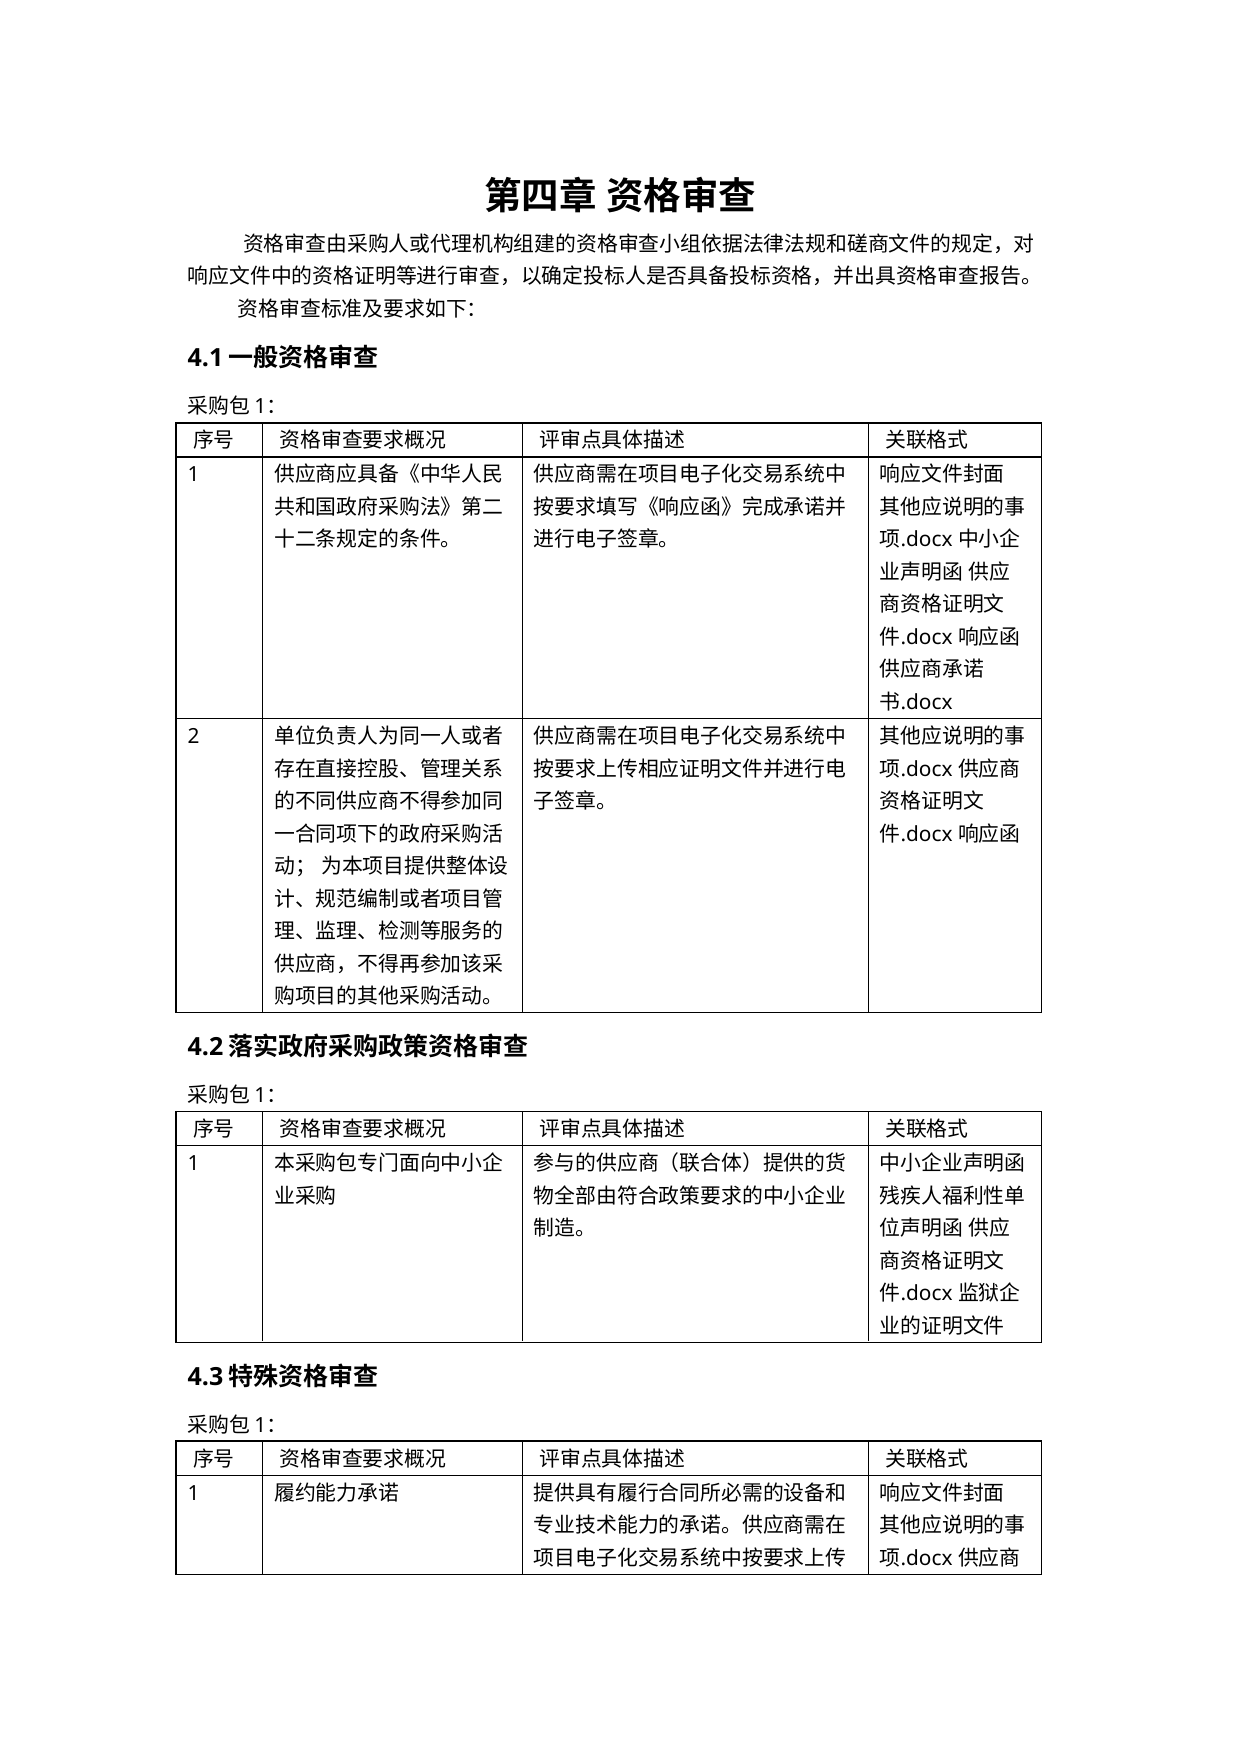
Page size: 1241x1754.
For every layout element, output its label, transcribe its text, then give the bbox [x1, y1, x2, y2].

table_header 关联格式 [869, 424, 1041, 456]
table_cell 响应文件封面 其他应说明的事项.docx 中小企业声明函 供应商资格证明文件.docx 响应函 供应商承诺书.docx [869, 458, 1041, 718]
text 4.2落实政府采购政策资格审查 [187, 1013, 1053, 1078]
table_header 评审点具体描述 [523, 1442, 868, 1474]
table_header 评审点具体描述 [523, 1112, 868, 1145]
text 采购包1： [187, 1078, 1053, 1111]
text 采购包1： [187, 1408, 1053, 1440]
table_header 资格审查要求概况 [263, 1112, 522, 1145]
table_cell 1 [177, 458, 262, 718]
table_header 资格审查要求概况 [263, 424, 522, 456]
table_header 序号 [177, 1442, 262, 1474]
table_header 评审点具体描述 [523, 424, 868, 456]
table_cell 参与的供应商（联合体）提供的货物全部由符合政策要求的中小企业制造。 [523, 1146, 868, 1341]
table_cell 1 [177, 1146, 262, 1341]
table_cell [869, 1476, 1041, 1573]
table_header 关联格式 [869, 1442, 1041, 1474]
table_header 资格审查要求概况 [263, 1442, 522, 1474]
table_cell 单位负责人为同一人或者存在直接控股、管理关系的不同供应商不得参加同一合同项下的政府采购活动； 为本项目提供整体设计、规范编制或者项目管理、监理、检测等服务的供应商，不得再参加该采购项目的其他采购活动。 [263, 719, 522, 1012]
table_cell 中小企业声明函 残疾人福利性单位声明函 供应商资格证明文件.docx 监狱企业的证明文件 [869, 1146, 1041, 1341]
table_cell 供应商需在项目电子化交易系统中按要求上传相应证明文件并进行电子签章。 [523, 719, 868, 1012]
text 采购包1： [187, 389, 1053, 422]
table_header 序号 [177, 424, 262, 456]
table_header 序号 [177, 1112, 262, 1145]
table_cell 供应商需在项目电子化交易系统中按要求填写《响应函》完成承诺并进行电子签章。 [523, 458, 868, 718]
table_cell 其他应说明的事项.docx 供应商资格证明文件.docx 响应函 [869, 719, 1041, 1012]
table_cell 供应商应具备《中华人民共和国政府采购法》第二十二条规定的条件。 [263, 458, 522, 718]
text 第四章 资格审查 [187, 162, 1053, 227]
table_cell 2 [177, 719, 262, 1012]
table_header 关联格式 [869, 1112, 1041, 1145]
table_cell 履约能力承诺 [263, 1476, 522, 1573]
table_cell 1 [177, 1476, 262, 1573]
text 4.1一般资格审查 [187, 324, 1053, 389]
text 4.3特殊资格审查 [187, 1343, 1053, 1408]
text 资格审查标准及要求如下： [187, 292, 1053, 324]
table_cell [523, 1476, 868, 1573]
table_cell 本采购包专门面向中小企业采购 [263, 1146, 522, 1341]
text 资格审查由采购人或代理机构组建的资格审查小组依据法律法规和磋商文件的规定，对响应文件中的资格证明等进行审查，以确定投标人是否具备投标资格，并出具资格审查报告。 [187, 227, 1053, 292]
